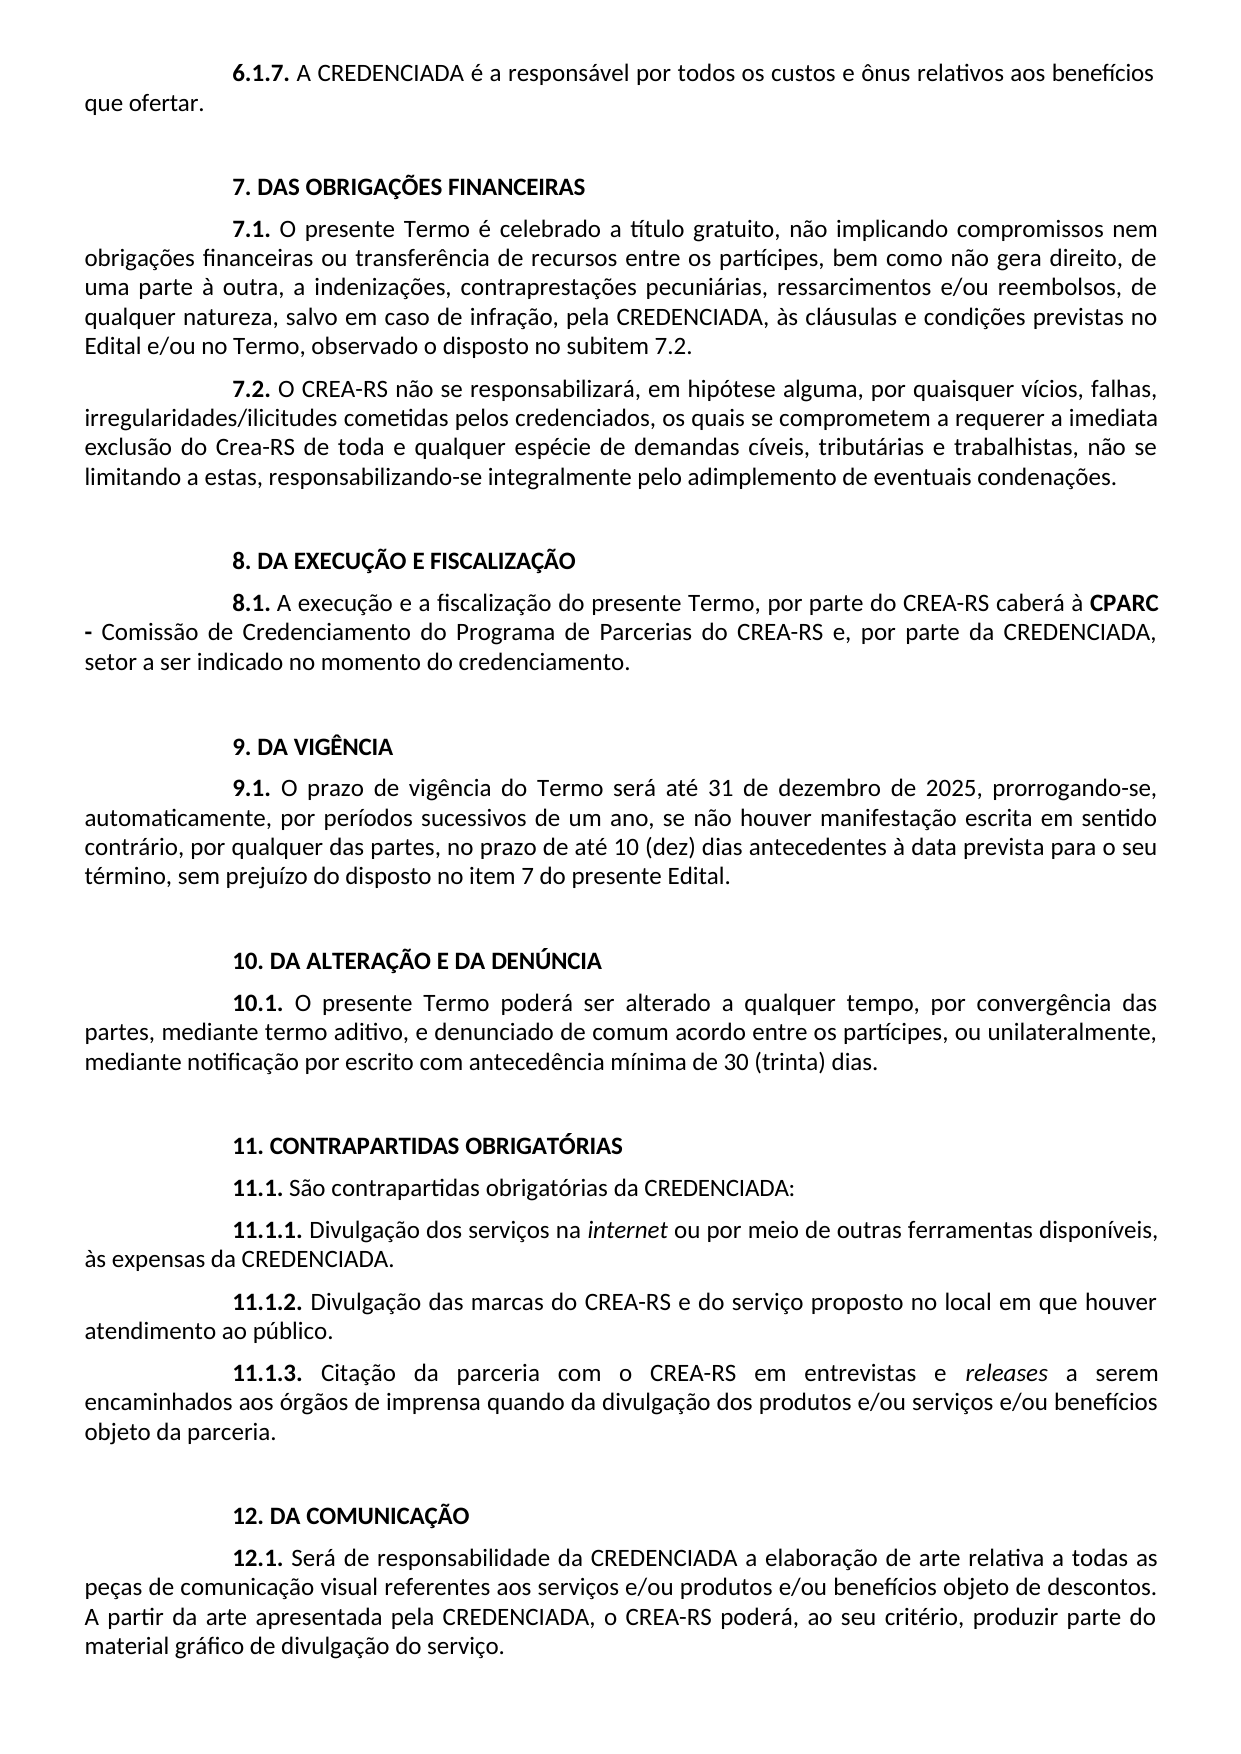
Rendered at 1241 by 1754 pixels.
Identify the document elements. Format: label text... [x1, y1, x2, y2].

list O prazo de vigência do Termo será até 31 de dezembro de 2025, prorrogando-se, automaticamente, por períodos sucessivos de um ano, se não houver manifestação escrita em sentido contrário, por qualquer das partes, no prazo de até 10 (dez) dias antecedentes à data prevista para o seu término, sem prejuízo do disposto no item 7 do presente Edital. [84, 773, 1159, 891]
subtitle DA ALTERAÇÃO E DA DENÚNCIA [232, 945, 1166, 976]
list O CREA-RS não se responsabilizará, em hipótese alguma, por quaisquer vícios, falhas, irregularidades/ilicitudes cometidas pelos credenciados, os quais se comprometem a requerer a imediata exclusão do Crea-RS de toda e qualquer espécie de demandas cíveis, tributárias e trabalhistas, não se limitando a estas, responsabilizando-se integralmente pelo adimplemento de eventuais condenações. [84, 374, 1159, 491]
list Divulgação dos serviços na internet ou por meio de outras ferramentas disponíveis, às expensas da CREDENCIADA. [84, 1216, 1159, 1274]
subtitle DA COMUNICAÇÃO [232, 1500, 1166, 1531]
list Divulgação das marcas do CREA-RS e do serviço proposto no local em que houver atendimento ao público. [84, 1287, 1159, 1345]
list A CREDENCIADA é a responsável por todos os custos e ônus relativos aos benefícios [232, 57, 1166, 87]
list A execução e a fiscalização do presente Termo, por parte do CREA-RS caberá à CPARC - Comissão de Credenciamento do Programa de Parcerias do CREA-RS e, por parte da CREDENCIADA, setor a ser indicado no momento do credenciamento. [84, 588, 1159, 676]
subtitle DA VIGÊNCIA [232, 731, 1166, 761]
list O presente Termo é celebrado a título gratuito, não implicando compromissos nem obrigações financeiras ou transferência de recursos entre os partícipes, bem como não gera direito, de uma parte à outra, a indenizações, contraprestações pecuniárias, ressarcimentos e/ou reembolsos, de qualquer natureza, salvo em caso de infração, pela CREDENCIADA, às cláusulas e condições previstas no Edital e/ou no Termo, observado o disposto no subitem 7.2. [84, 214, 1159, 361]
list Citação da parceria com o CREA-RS em entrevistas e releases a serem encaminhados aos órgãos de imprensa quando da divulgação dos produtos e/ou serviços e/ou benefícios objeto da parceria. [84, 1358, 1159, 1446]
subtitle DA EXECUÇÃO E FISCALIZAÇÃO [232, 545, 1166, 576]
list São contrapartidas obrigatórias da CREDENCIADA: [232, 1173, 1166, 1203]
text que ofertar. [84, 87, 1166, 117]
list O presente Termo poderá ser alterado a qualquer tempo, por convergência das partes, mediante termo aditivo, e denunciado de comum acordo entre os partícipes, ou unilateralmente, mediante notificação por escrito com antecedência mínima de 30 (trinta) dias. [84, 988, 1159, 1076]
list Será de responsabilidade da CREDENCIADA a elaboração de arte relativa a todas as peças de comunicação visual referentes aos serviços e/ou produtos e/ou benefícios objeto de descontos. A partir da arte apresentada pela CREDENCIADA, o CREA-RS poderá, ao seu critério, produzir parte do material gráfico de divulgação do serviço. [84, 1543, 1159, 1661]
subtitle DAS OBRIGAÇÕES FINANCEIRAS [232, 171, 1166, 202]
subtitle CONTRAPARTIDAS OBRIGATÓRIAS [232, 1130, 1166, 1161]
